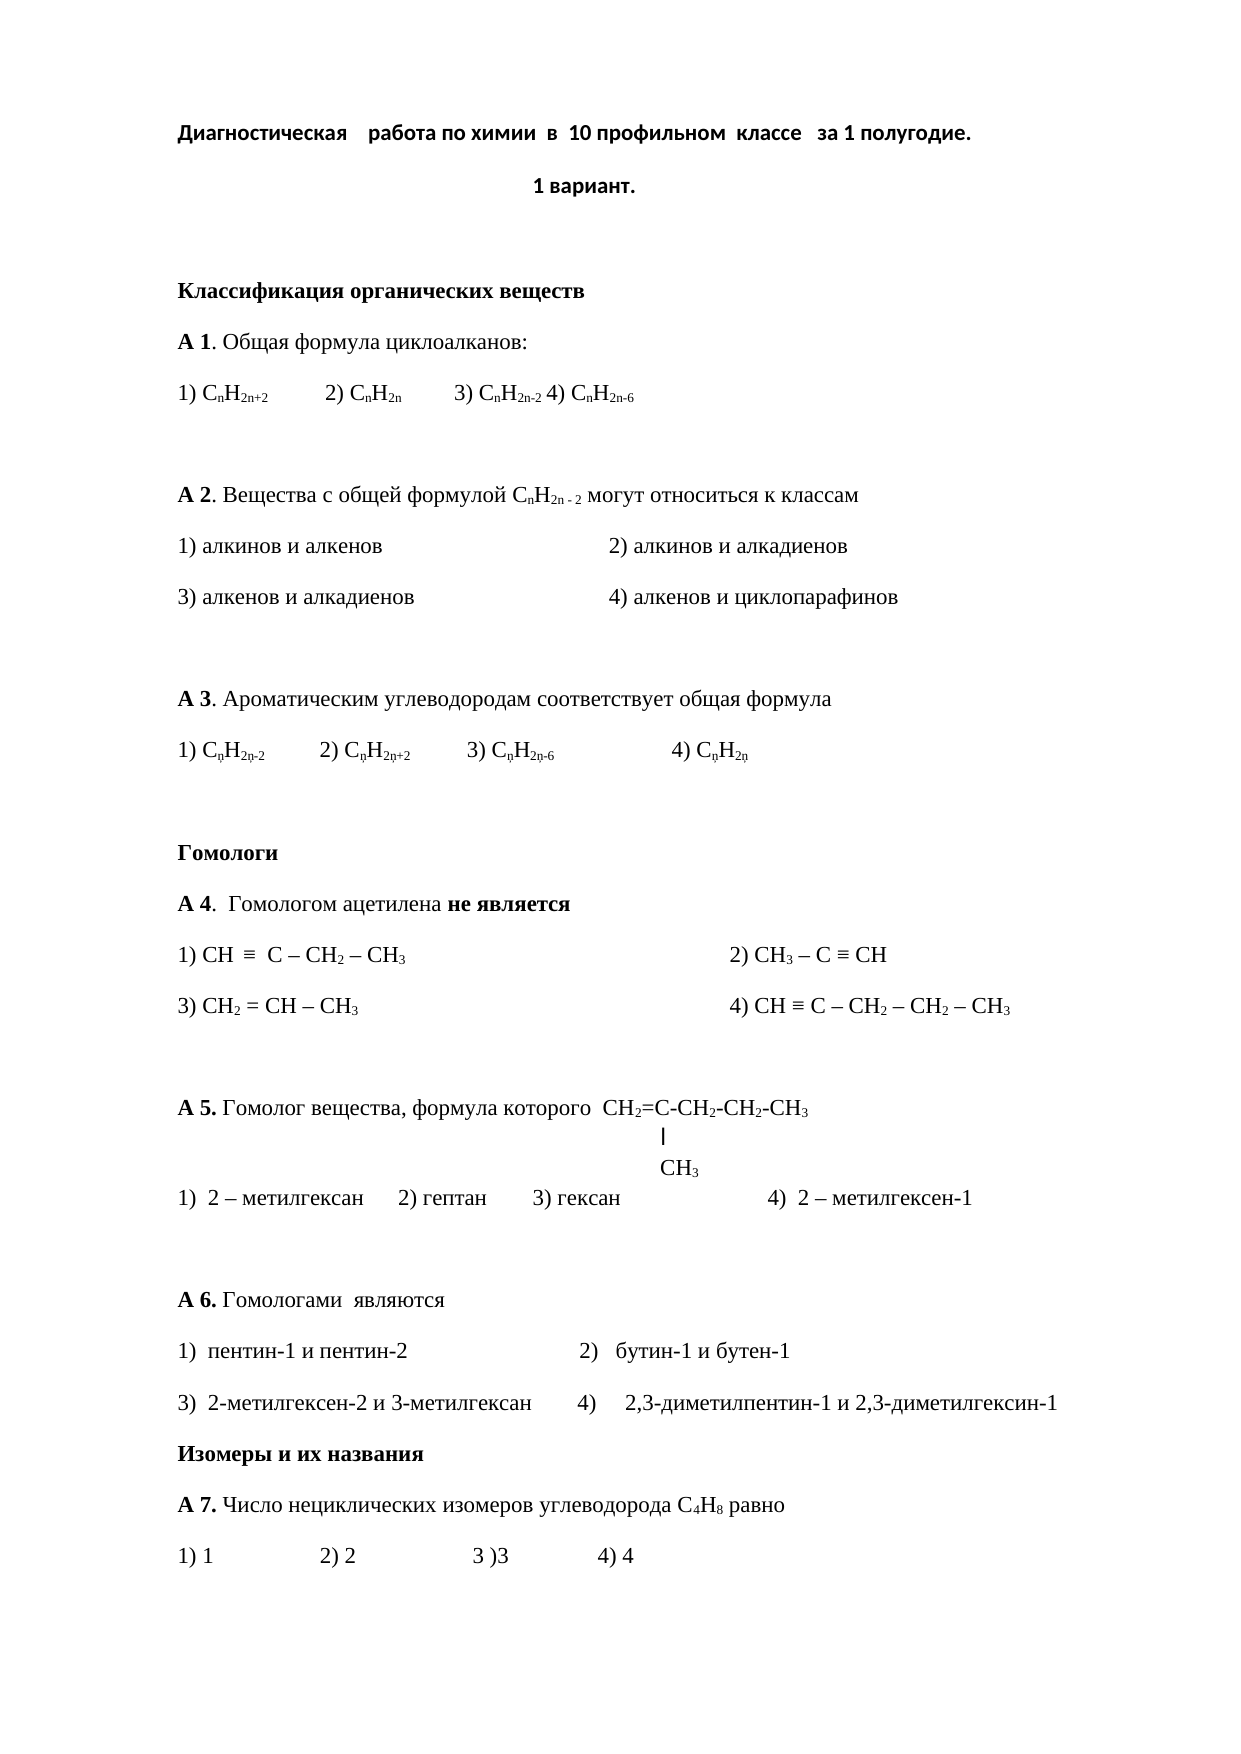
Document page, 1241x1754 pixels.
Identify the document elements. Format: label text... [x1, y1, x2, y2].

text 3) алкенов и алкадиенов 4) алкенов и циклопарафинов [177, 583, 1152, 610]
text 1) пентин-1 и пентин-2 2) бутин-1 и бутен-1 [177, 1338, 1152, 1364]
text А 6. Гомологами являются [177, 1287, 1152, 1313]
text Диагностическая работа по химии в 10 профильном классе за 1 полугодие. [177, 118, 1152, 146]
text Изомеры и их названия [177, 1440, 1152, 1466]
text А 5. Гомолог вещества, формула которого СН2=С-СН2-СН2-СН3 [177, 1094, 1152, 1120]
text А 3. Ароматическим углеводородам соответствует общая формула [177, 686, 1152, 712]
text А 1. Общая формула циклоалканов: [177, 328, 1152, 354]
text 1) 2 – метилгексан 2) гептан 3) гексан 4) 2 – метилгексен-1 [177, 1184, 1152, 1211]
text 1) СņН2ņ-2 2) СņН2ņ+2 3) СņН2ņ-6 4) СņН2ņ [177, 737, 1152, 763]
text 1) CnH2n+2 2) CnH2n 3) CnH2n-2 4) CnH2n-6 [177, 379, 1152, 406]
text Гомологи [177, 839, 1152, 865]
text ﺍ [177, 1124, 1152, 1150]
text А 7. Число нециклических изомеров углеводорода С4Н8 равно [177, 1491, 1152, 1517]
text 1) СН ≡ С – СН2 – СН3 2) СН3 – С ≡ СН [177, 941, 1152, 967]
text Классификация органических веществ [177, 277, 1152, 303]
text 3) 2-метилгексен-2 и 3-метилгексан 4) 2,3-диметилпентин-1 и 2,3-диметилгексин-1 [177, 1389, 1152, 1415]
text 3) СН2 = СН – СН3 4) СН ≡ С – СН2 – СН2 – СН3 [177, 992, 1152, 1018]
text 1) 1 2) 2 3 )3 4) 4 [177, 1542, 1152, 1568]
text А 2. Вещества с общей формулой CnH2n - 2 могут относиться к классам [177, 481, 1152, 508]
text 1 вариант. [177, 171, 1152, 199]
text СН3 [177, 1154, 1152, 1181]
text 1) алкинов и алкенов 2) алкинов и алкадиенов [177, 532, 1152, 559]
text А 4. Гомологом ацетилена не является [177, 890, 1152, 916]
